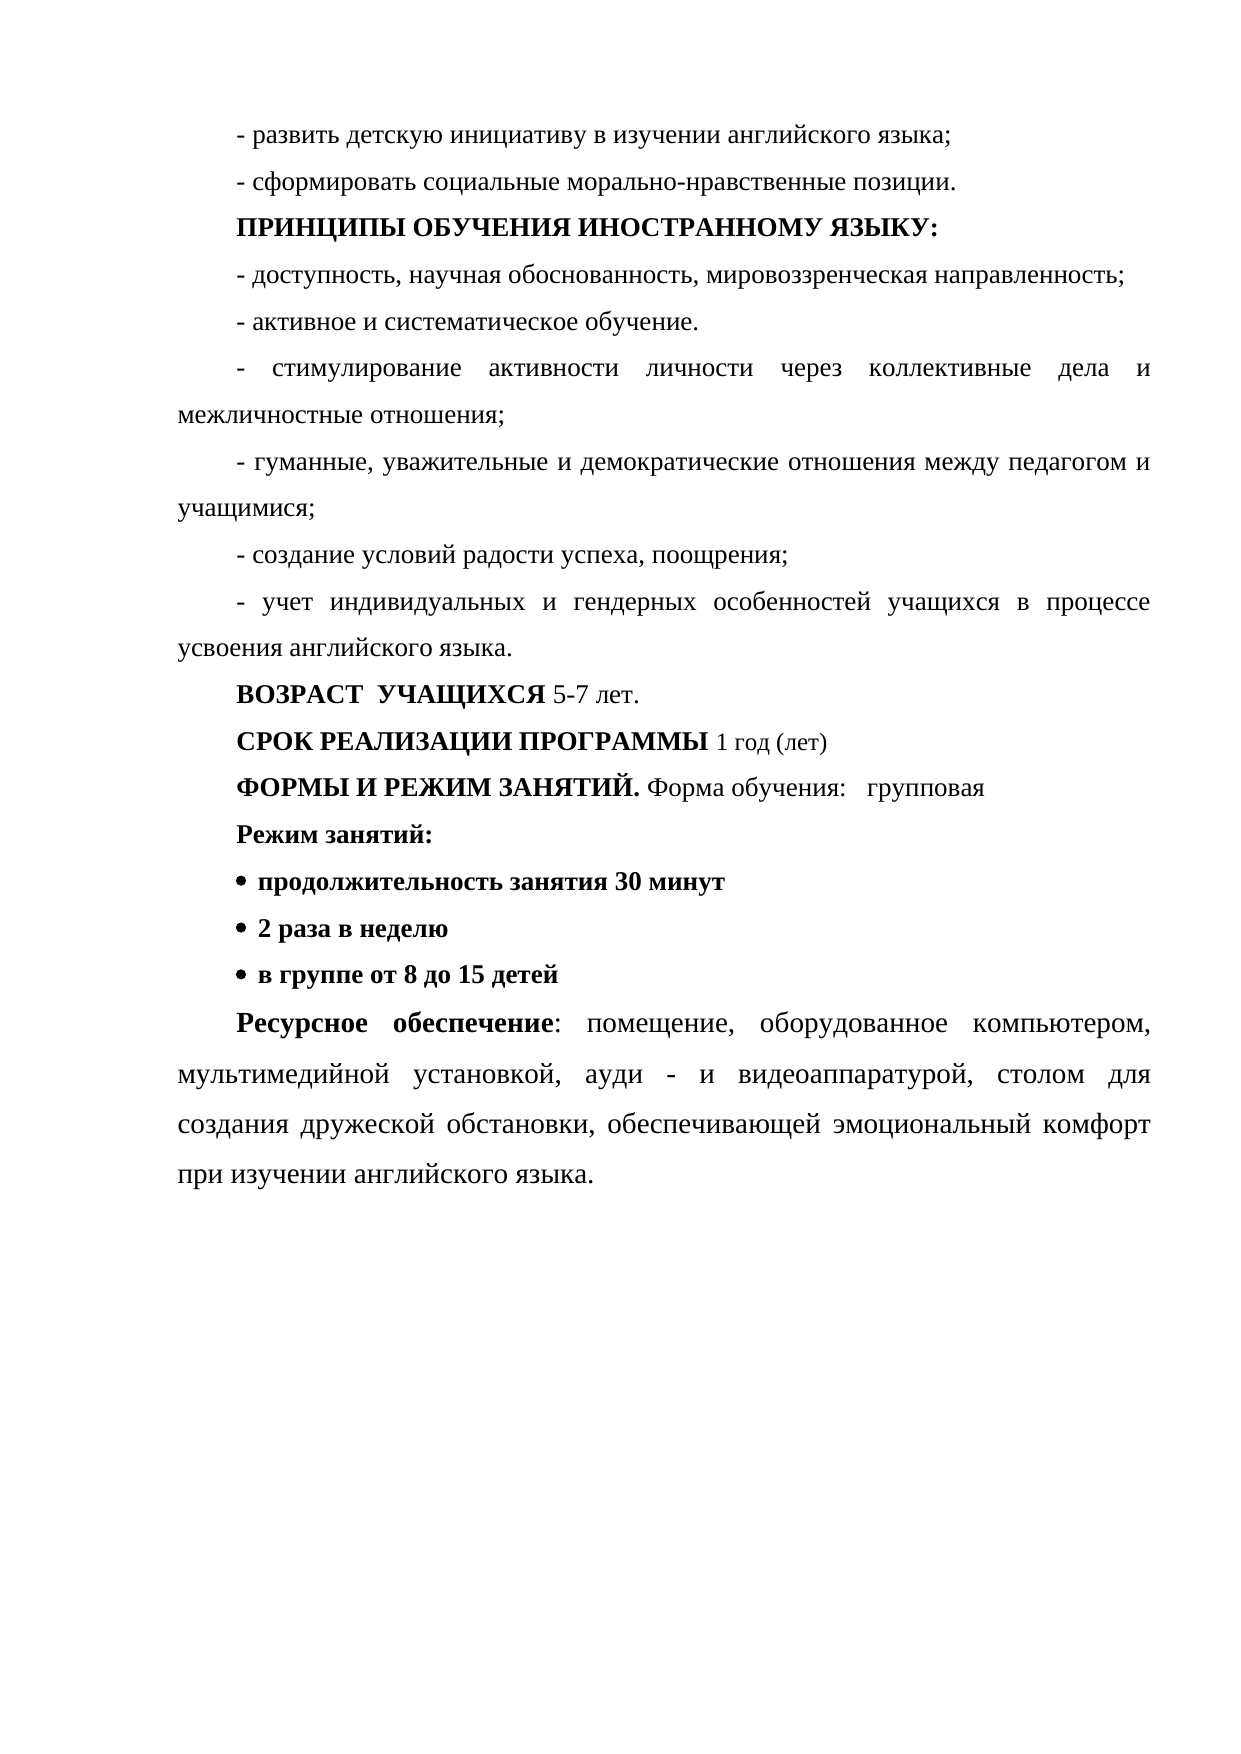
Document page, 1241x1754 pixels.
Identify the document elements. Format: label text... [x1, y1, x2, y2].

text ВОЗРАСТ УЧАЩИХСЯ 5-7 лет. [177, 678, 1152, 709]
text - сформировать социальные морально-нравственные позиции. [177, 165, 1152, 196]
text ПРИНЦИПЫ ОБУЧЕНИЯ ИНОСТРАННОМУ ЯЗЫКУ: [177, 211, 1152, 243]
list продолжительность занятия 30 минут [177, 865, 1152, 896]
list в группе от 8 до 15 детей [177, 958, 1152, 990]
text - развить детскую инициативу в изучении английского языка; [177, 118, 1152, 149]
list 2 раза в неделю [177, 912, 1152, 943]
text - гуманные, уважительные и демократические отношения между педагогом и учащимися; [177, 445, 1152, 523]
text - активное и систематическое обучение. [177, 305, 1152, 336]
text ФОРМЫ И РЕЖИМ ЗАНЯТИЙ. Форма обучения: групповая [177, 771, 1152, 803]
text Ресурсное обеспечение: помещение, оборудованное компьютером, мультимедийной установкой, ауди - и видеоаппаратурой, столом для создания дружеской обстановки, обеспечивающей эмоциональный комфорт при изучении английского языка. [177, 1005, 1152, 1190]
text - создание условий радости успеха, поощрения; [177, 538, 1152, 569]
text - доступность, научная обоснованность, мировоззренческая направленность; [177, 258, 1152, 289]
text - учет индивидуальных и гендерных особенностей учащихся в процессе усвоения английского языка. [177, 585, 1152, 663]
text - стимулирование активности личности через коллективные дела и межличностные отношения; [177, 351, 1152, 429]
text Режим занятий: [177, 818, 1152, 849]
text СРОК РЕАЛИЗАЦИИ ПРОГРАММЫ 1 год (лет) [177, 725, 1152, 756]
